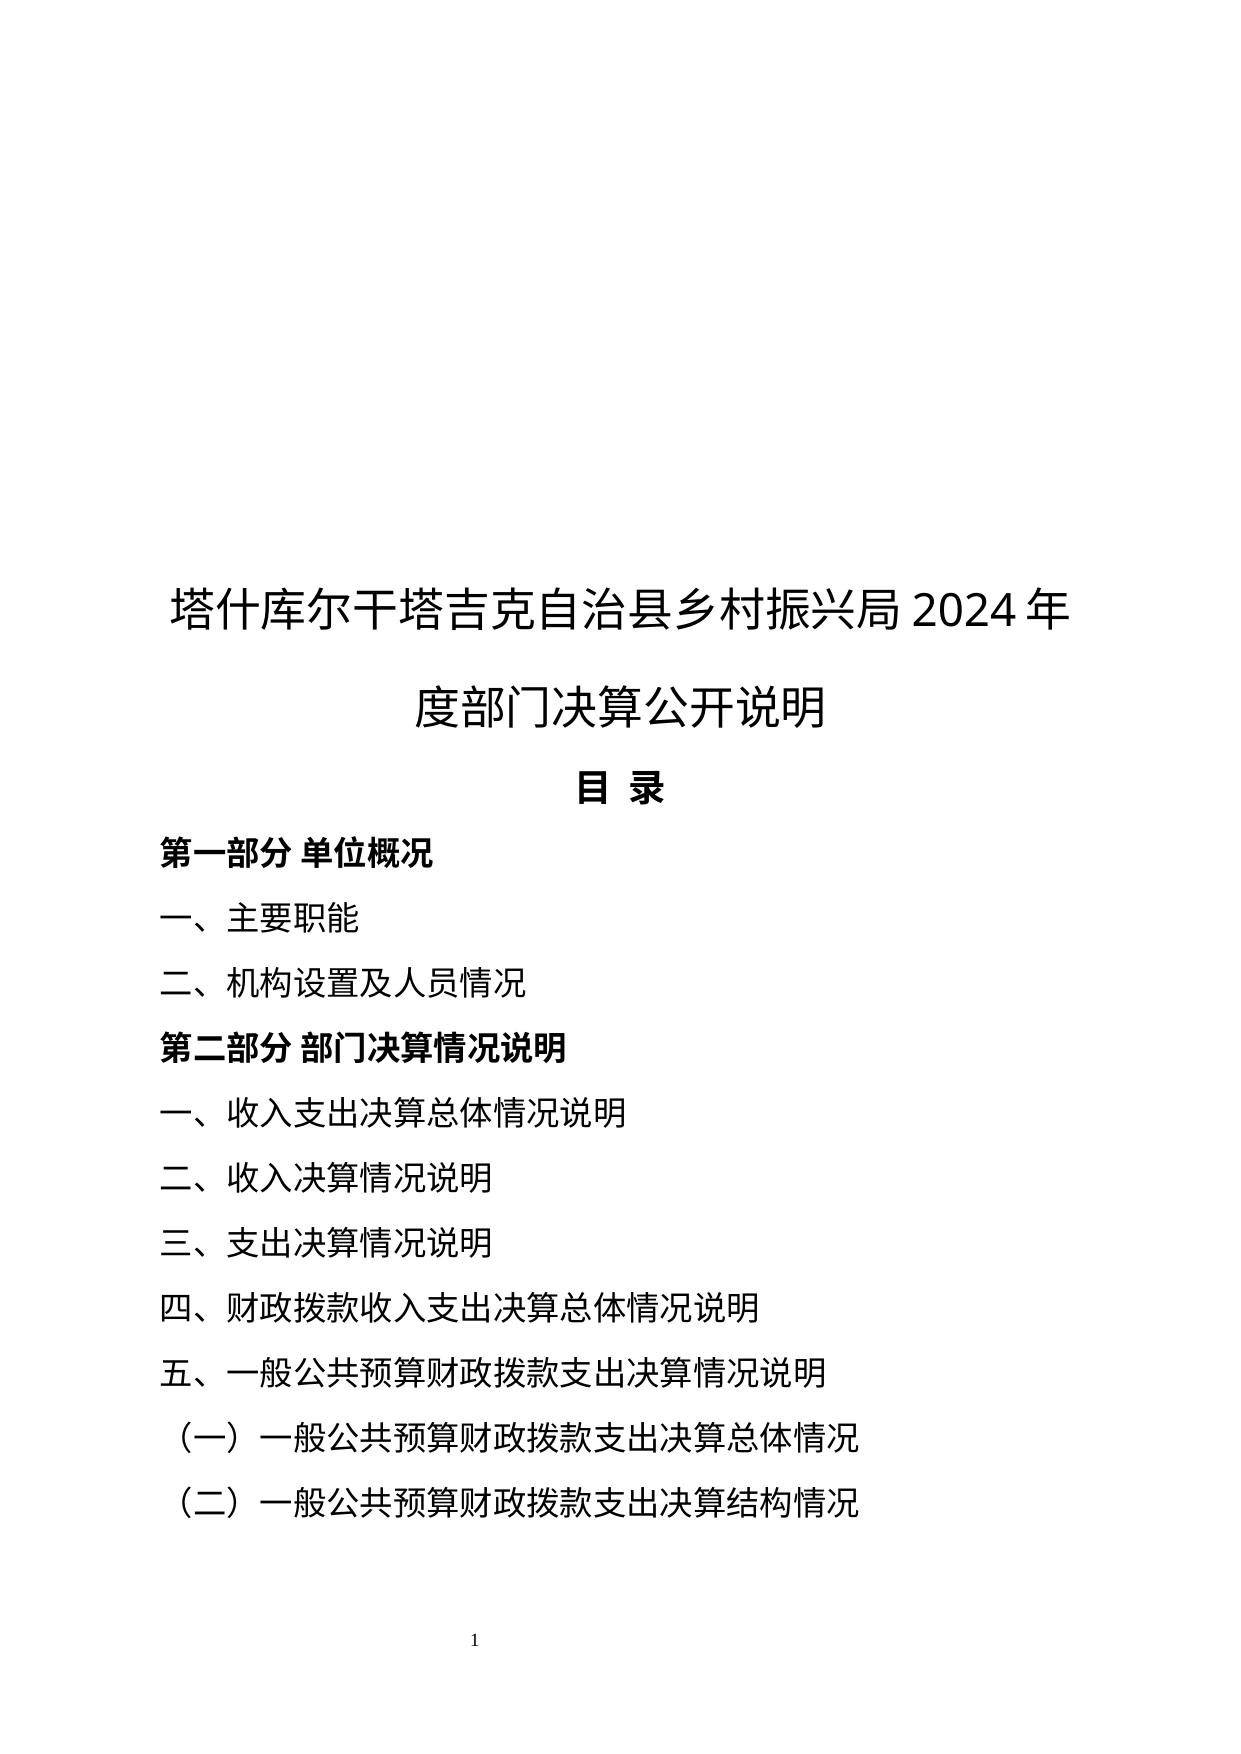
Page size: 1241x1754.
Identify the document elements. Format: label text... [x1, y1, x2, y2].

text 二、收入决算情况说明 [159, 1143, 1081, 1208]
text 二、机构设置及人员情况 [159, 948, 1081, 1013]
text 四、财政拨款收入支出决算总体情况说明 [159, 1273, 1081, 1338]
text 五、一般公共预算财政拨款支出决算情况说明 [159, 1338, 1081, 1403]
text （二）一般公共预算财政拨款支出决算结构情况 [159, 1468, 1081, 1533]
text 第一部分 单位概况 [159, 818, 1081, 883]
text 一、主要职能 [159, 883, 1081, 948]
text 塔什库尔干塔吉克自治县乡村振兴局2024年度部门决算公开说明 [159, 558, 1081, 753]
text （一）一般公共预算财政拨款支出决算总体情况 [159, 1403, 1081, 1468]
text 一、收入支出决算总体情况说明 [159, 1078, 1081, 1143]
text 第二部分 部门决算情况说明 [159, 1013, 1081, 1078]
text 目 录 [159, 753, 1081, 818]
text 三、支出决算情况说明 [159, 1208, 1081, 1273]
